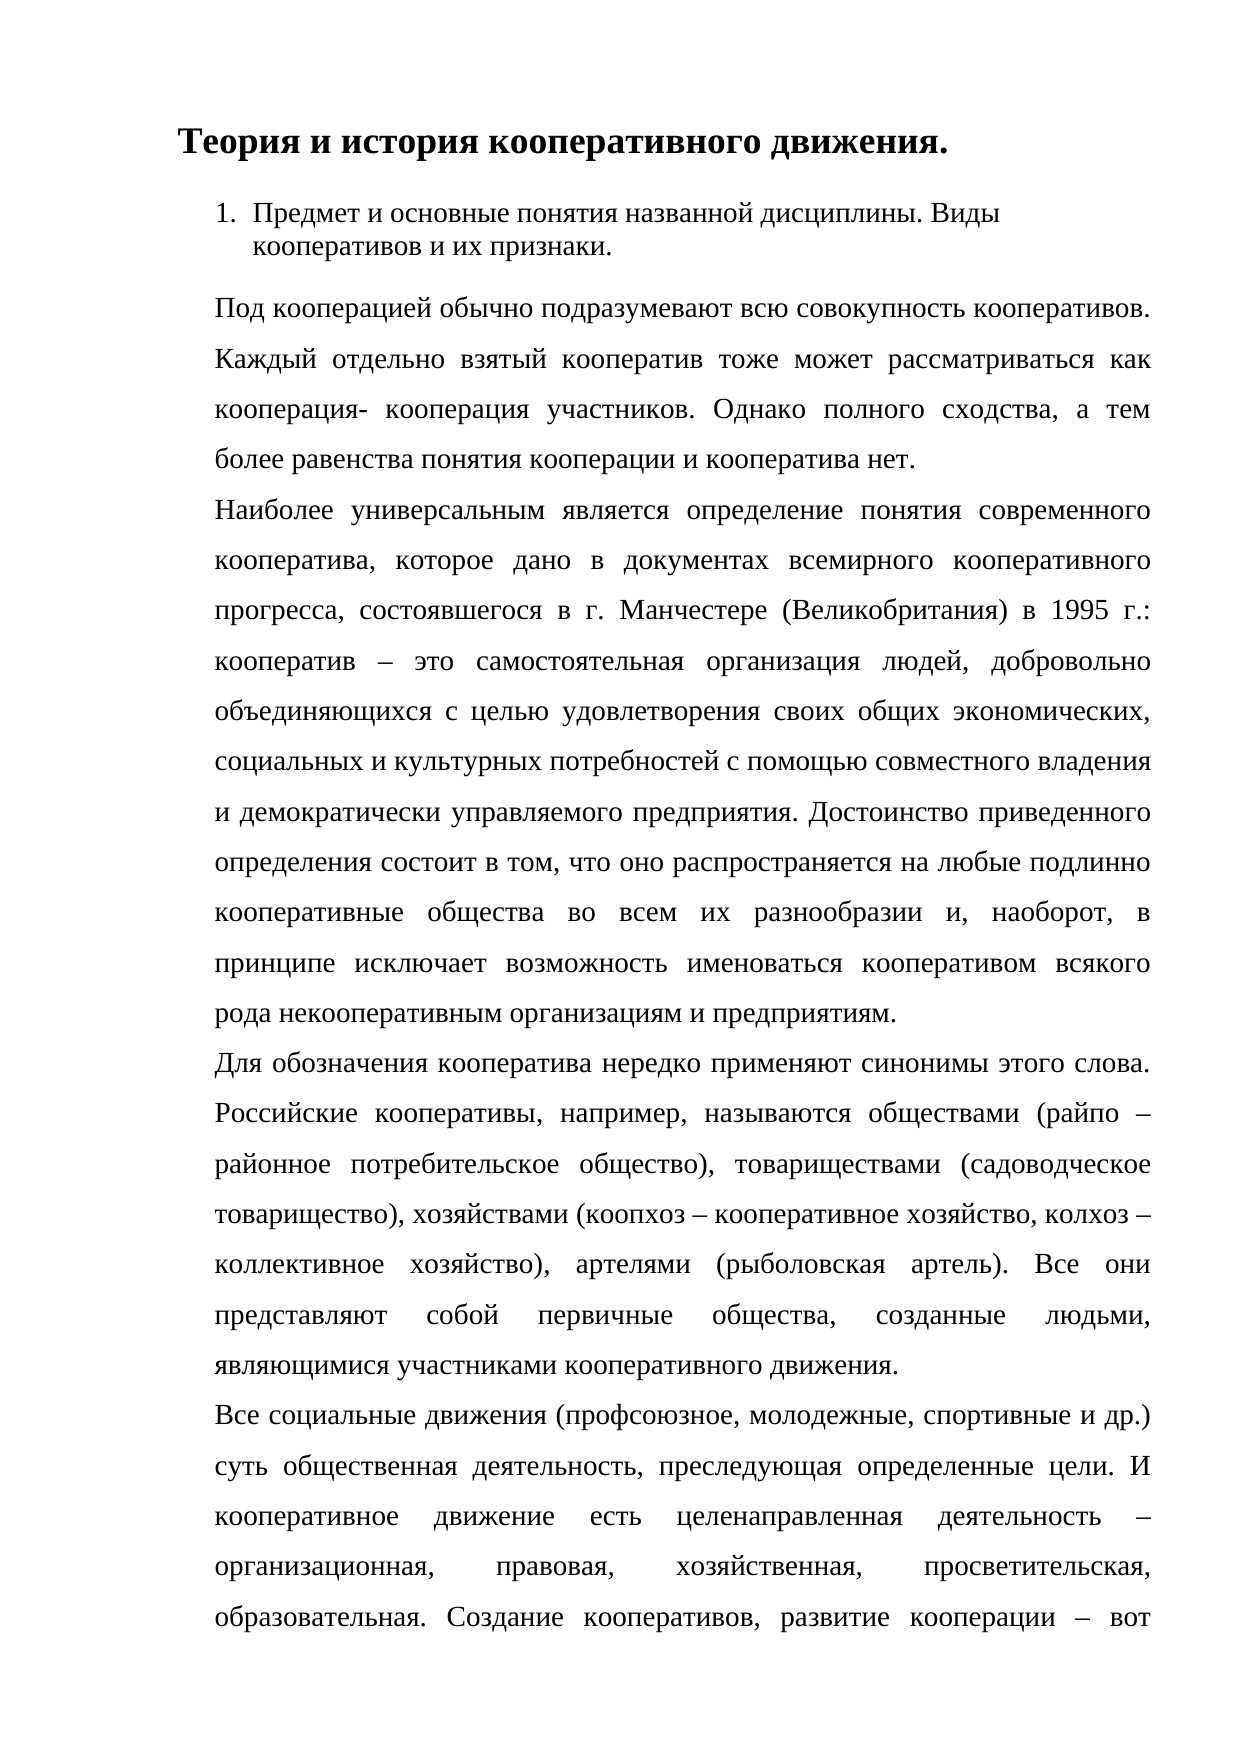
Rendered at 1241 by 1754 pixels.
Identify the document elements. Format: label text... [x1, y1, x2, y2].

text Под кооперацией обычно подразумевают всю совокупность кооперативов. Каждый отдельно взятый кооператив тоже может рассматриваться как кооперация- кооперация участников. Однако полного сходства, а тем более равенства понятия кооперации и кооператива нет. [214, 291, 1152, 475]
text Для обозначения кооператива нередко применяют синонимы этого слова. Российские кооперативы, например, называются обществами (райпо – районное потребительское общество), товариществами (садоводческое товарищество), хозяйствами (коопхоз – кооперативное хозяйство, колхоз – коллективное хозяйство), артелями (рыболовская артель). Все они представляют собой первичные общества, созданные людьми, являющимися участниками кооперативного движения. [214, 1045, 1152, 1381]
list Предмет и основные понятия названной дисциплины. Виды кооперативов и их признаки. [215, 195, 1152, 262]
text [214, 1397, 1152, 1632]
text Наиболее универсальным является определение понятия современного кооператива, которое дано в документах всемирного кооперативного прогресса, состоявшегося в г. Манчестере (Великобритания) в .: кооператив – это самостоятельная организация людей, добровольно объединяющихся с целью удовлетворения своих общих экономических, социальных и культурных потребностей с помощью совместного владения и демократически управляемого предприятия. Достоинство приведенного определения состоит в том, что оно распространяется на любые подлинно кооперативные общества во всем их разнообразии и, наоборот, в принципе исключает возможность именоваться кооперативом всякого рода некооперативным организациям и предприятиям. [214, 492, 1152, 1028]
text Теория и история кооперативного движения. [177, 118, 1152, 161]
